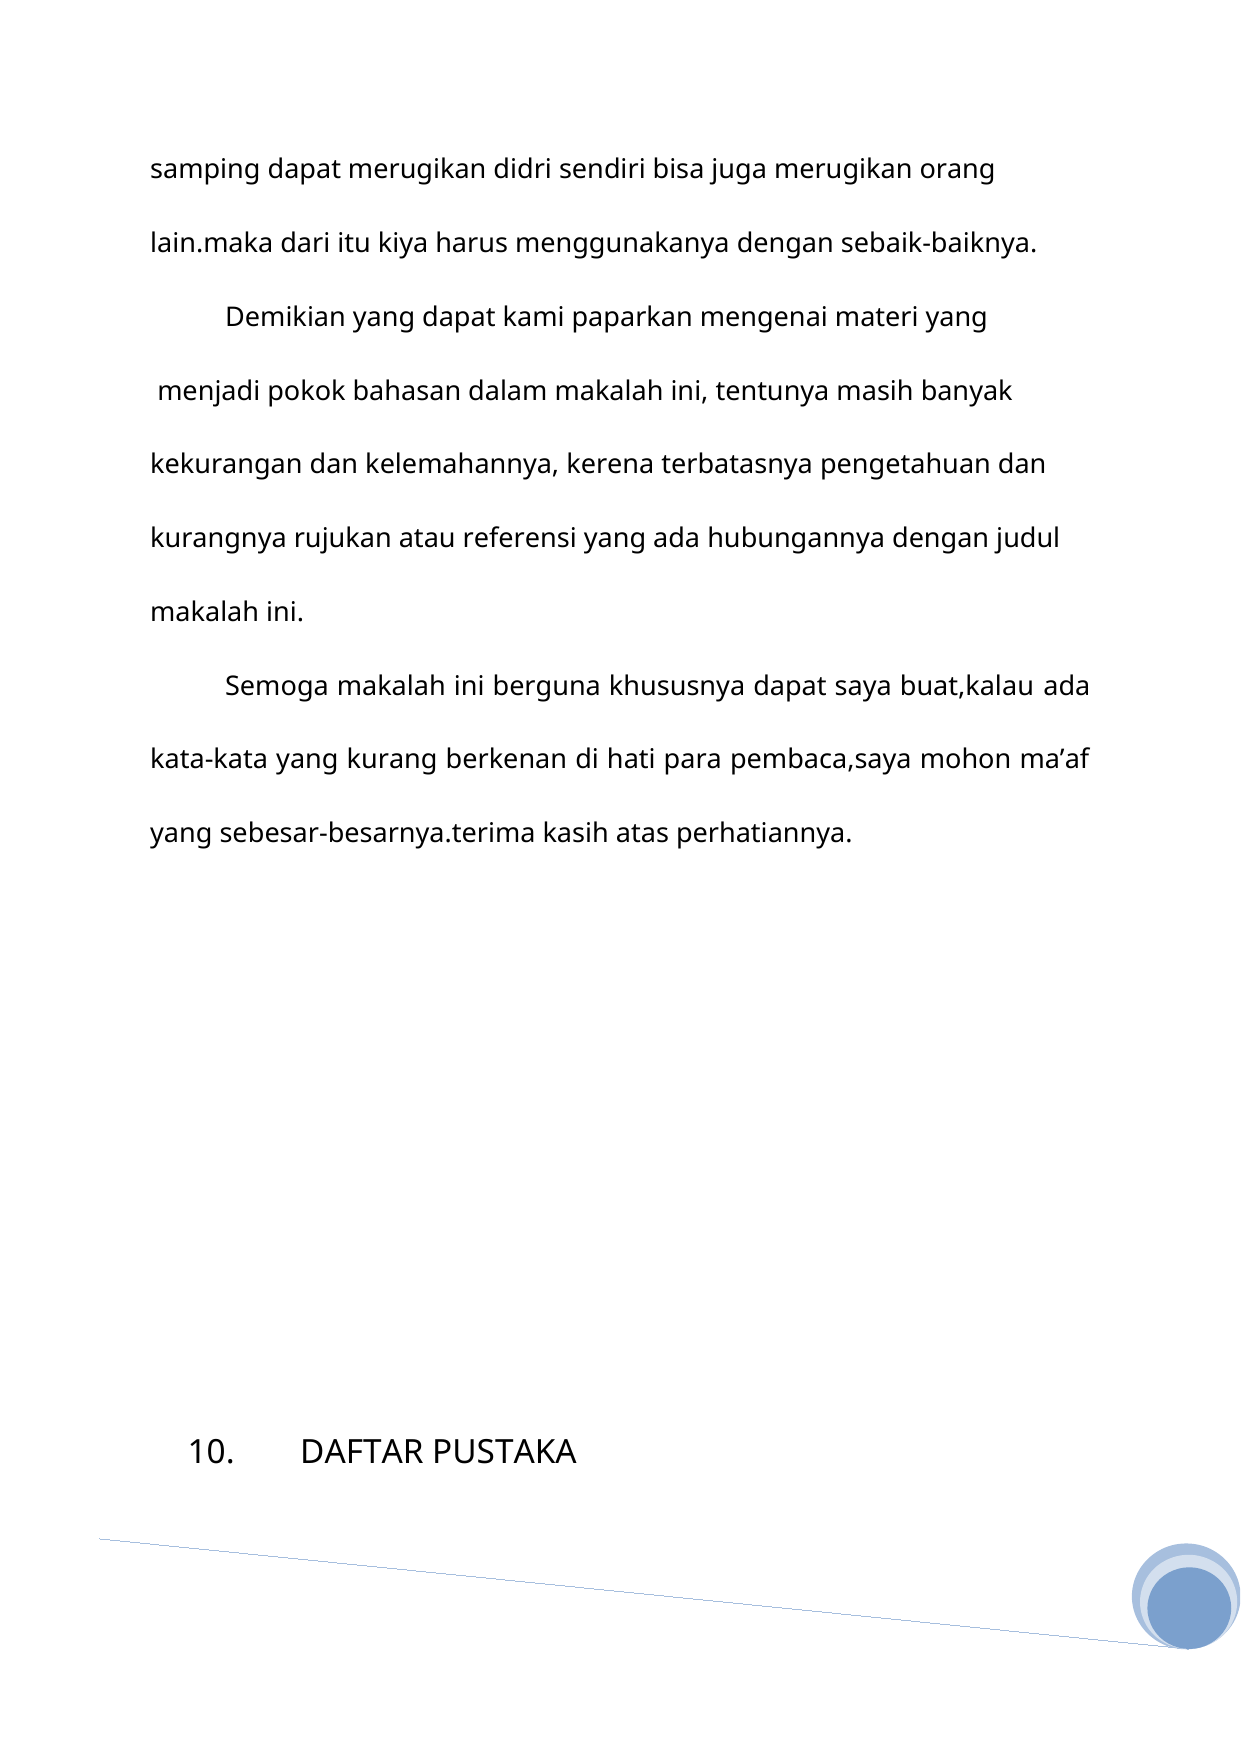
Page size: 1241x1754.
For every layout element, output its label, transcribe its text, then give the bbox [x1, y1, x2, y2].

text menjadi pokok bahasan dalam makalah ini, tentunya masih banyak [150, 371, 1090, 408]
text kekurangan dan kelemahannya, kerena terbatasnya pengetahuan dan [150, 445, 1090, 482]
text kurangnya rujukan atau referensi yang ada hubungannya dengan judul [150, 519, 1090, 556]
list DAFTAR PUSTAKA [187, 1428, 1090, 1473]
text Semoga makalah ini berguna khususnya dapat saya buat,kalau ada kata-kata yang kurang berkenan di hati para pembaca,saya mohon ma’af yang sebesar-besarnya.terima kasih atas perhatiannya. [150, 666, 1090, 851]
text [150, 150, 1090, 261]
text Demikian yang dapat kami paparkan mengenai materi yang [150, 297, 1090, 334]
text makalah ini. [150, 592, 1090, 629]
